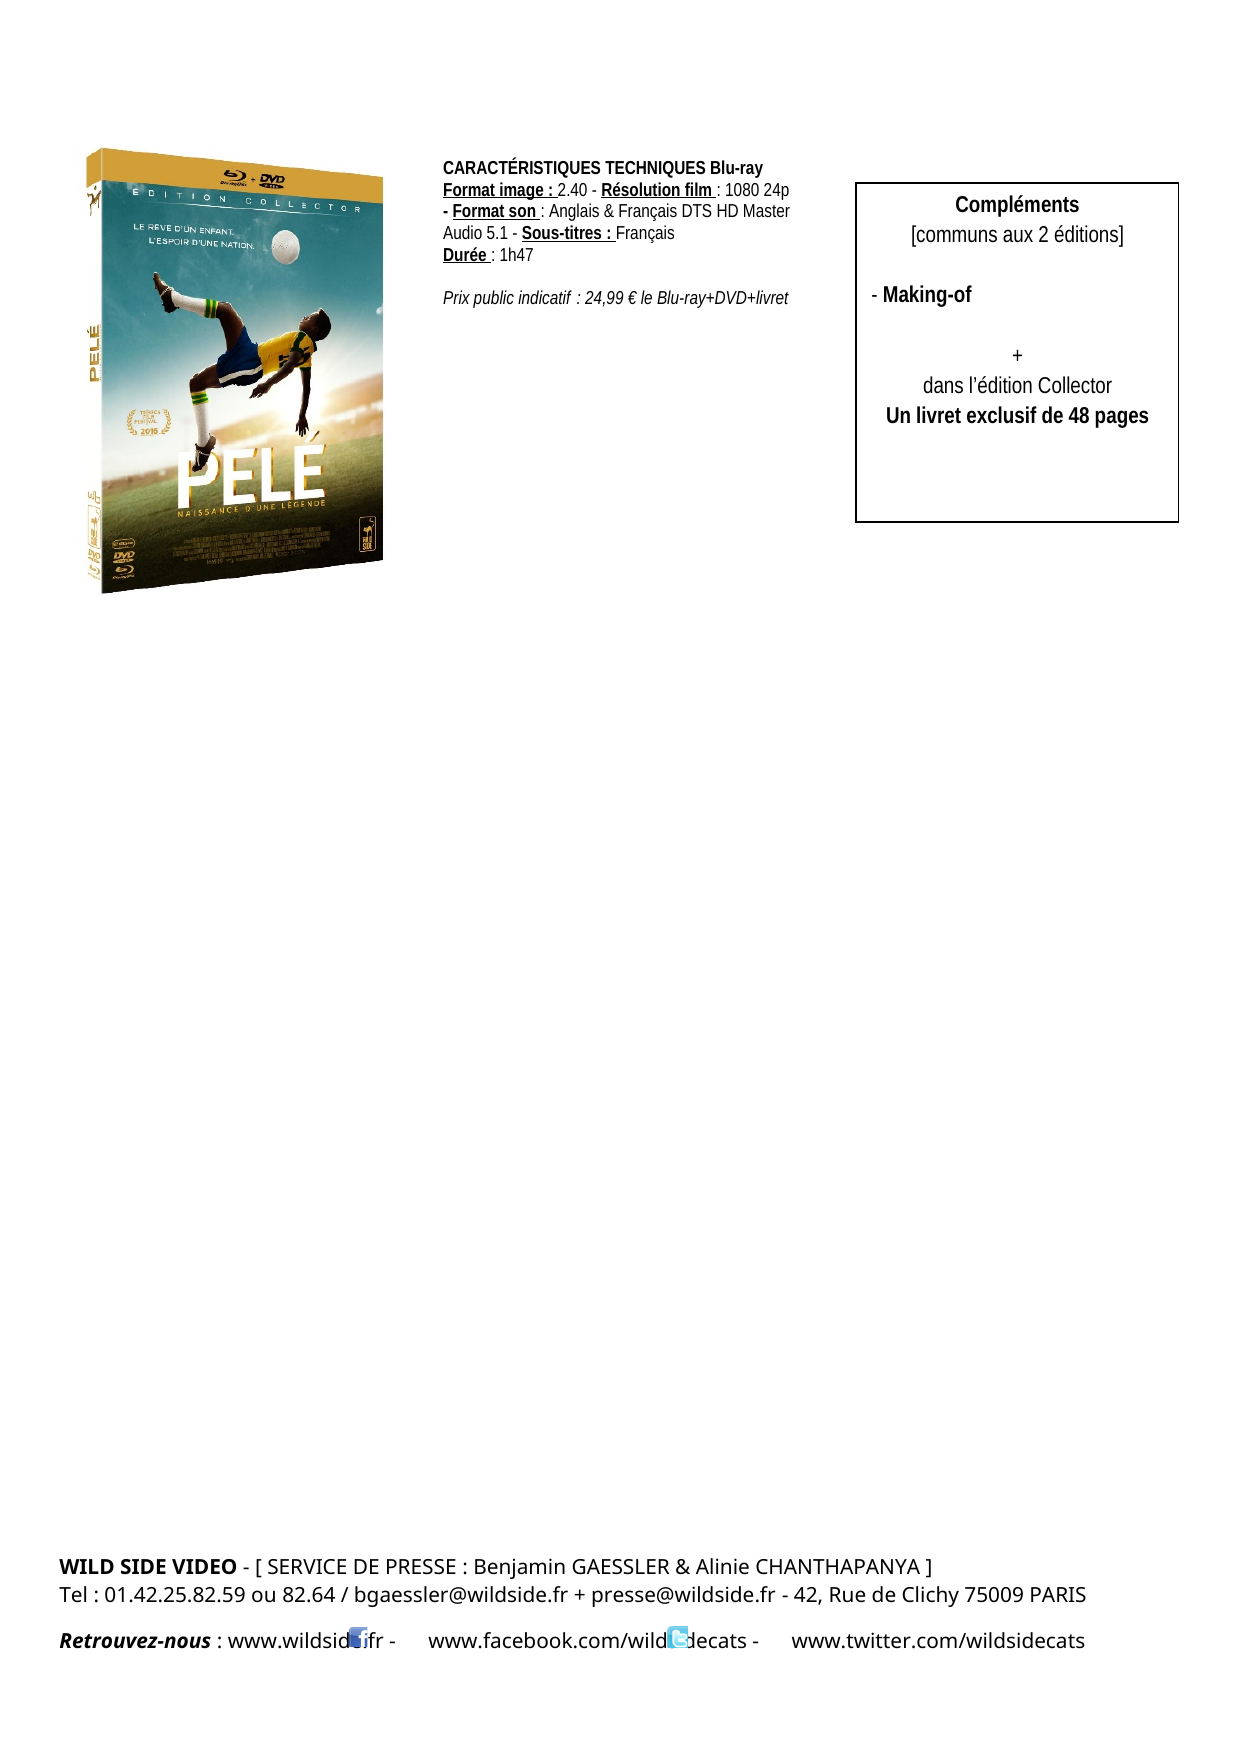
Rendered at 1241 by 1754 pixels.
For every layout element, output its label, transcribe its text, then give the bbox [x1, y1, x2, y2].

picture [76, 147, 397, 594]
text Durée : 1h47 [443, 243, 797, 265]
text CARACTÉRISTIQUES TECHNIQUES Blu-ray [443, 157, 797, 179]
picture [348, 1627, 368, 1647]
text Prix public indicatif : 24,99 € le Blu-ray+DVD+livret [443, 287, 797, 308]
picture [667, 1626, 689, 1648]
text Format image : 2.40 - Résolution film : 1080 24p - Format son : Anglais & Français DTS HD Master Audio 5.1 - Sous-titres : Français [443, 179, 797, 243]
